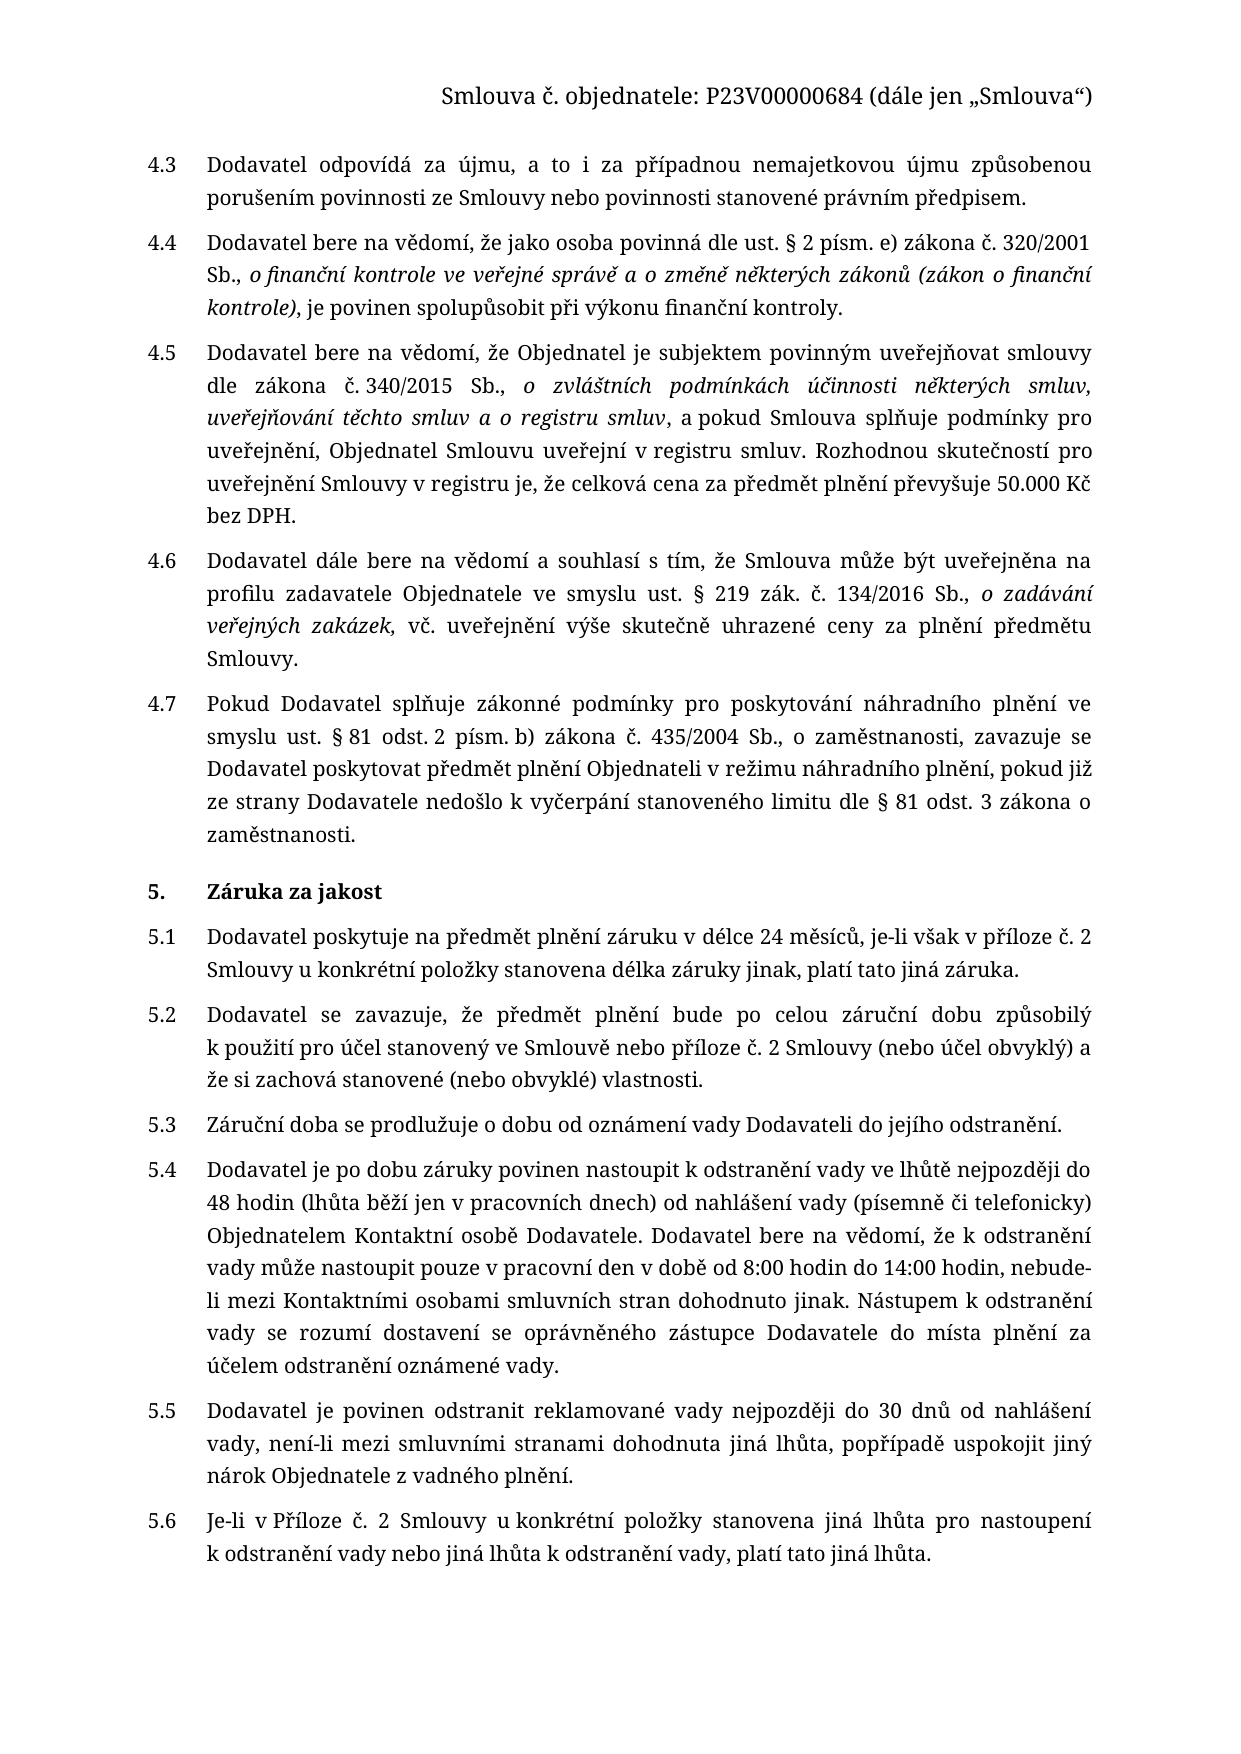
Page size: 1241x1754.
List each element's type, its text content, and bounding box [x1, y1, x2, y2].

list Je-li v Příloze č. 2 Smlouvy u konkrétní položky stanovena jiná lhůta pro nastoupení k odstranění vady nebo jiná lhůta k odstranění vady, platí tato jiná lhůta. [148, 1507, 1093, 1568]
list Dodavatel je po dobu záruky povinen nastoupit k odstranění vady ve lhůtě nejpozději do 48 hodin (lhůta běží jen v pracovních dnech) od nahlášení vady (písemně či telefonicky) Objednatelem Kontaktní osobě Dodavatele. Dodavatel bere na vědomí, že k odstranění vady může nastoupit pouze v pracovní den v době od 8:00 hodin do 14:00 hodin, nebude-li mezi Kontaktními osobami smluvních stran dohodnuto jinak. Nástupem k odstranění vady se rozumí dostavení se oprávněného zástupce Dodavatele do místa plnění za účelem odstranění oznámené vady. [148, 1156, 1093, 1379]
list Záruční doba se prodlužuje o dobu od oznámení vady Dodavateli do jejího odstranění. [148, 1110, 1093, 1139]
list Pokud Dodavatel splňuje zákonné podmínky pro poskytování náhradního plnění ve smyslu ust. § 81 odst. 2 písm. b) zákona č. 435/2004 Sb., o zaměstnanosti, zavazuje se Dodavatel poskytovat předmět plnění Objednateli v režimu náhradního plnění, pokud již ze strany Dodavatele nedošlo k vyčerpání stanoveného limitu dle § 81 odst. 3 zákona o zaměstnanosti. [148, 689, 1093, 848]
list Dodavatel bere na vědomí, že jako osoba povinná dle ust. § 2 písm. e) zákona č. 320/2001 Sb., o finanční kontrole ve veřejné správě a o změně některých zákonů (zákon o finanční kontrole), je povinen spolupůsobit při výkonu finanční kontroly. [148, 228, 1093, 322]
list Dodavatel dále bere na vědomí a souhlasí s tím, že Smlouva může být uveřejněna na profilu zadavatele Objednatele ve smyslu ust. § 219 zák. č. 134/2016 Sb., o zadávání veřejných zakázek, vč. uveřejnění výše skutečně uhrazené ceny za plnění předmětu Smlouvy. [148, 546, 1093, 673]
list Záruka za jakost [148, 877, 1093, 906]
list Dodavatel je povinen odstranit reklamované vady nejpozději do 30 dnů od nahlášení vady, není-li mezi smluvními stranami dohodnuta jiná lhůta, popřípadě uspokojit jiný nárok Objednatele z vadného plnění. [148, 1396, 1093, 1490]
list Dodavatel poskytuje na předmět plnění záruku v délce 24 měsíců, je-li však v příloze č. 2 Smlouvy u konkrétní položky stanovena délka záruky jinak, platí tato jiná záruka. [148, 922, 1093, 983]
list Dodavatel odpovídá za újmu, a to i za případnou nemajetkovou újmu způsobenou porušením povinnosti ze Smlouvy nebo povinnosti stanovené právním předpisem. [148, 150, 1093, 211]
list Dodavatel bere na vědomí, že Objednatel je subjektem povinným uveřejňovat smlouvy dle zákona č. 340/2015 Sb., o zvláštních podmínkách účinnosti některých smluv, uveřejňování těchto smluv a o registru smluv, a pokud Smlouva splňuje podmínky pro uveřejnění, Objednatel Smlouvu uveřejní v registru smluv. Rozhodnou skutečností pro uveřejnění Smlouvy v registru je, že celková cena za předmět plnění převyšuje 50.000 Kč bez DPH. [148, 338, 1093, 530]
list Dodavatel se zavazuje, že předmět plnění bude po celou záruční dobu způsobilý k použití pro účel stanovený ve Smlouvě nebo příloze č. 2 Smlouvy (nebo účel obvyklý) a že si zachová stanovené (nebo obvyklé) vlastnosti. [148, 1000, 1093, 1094]
